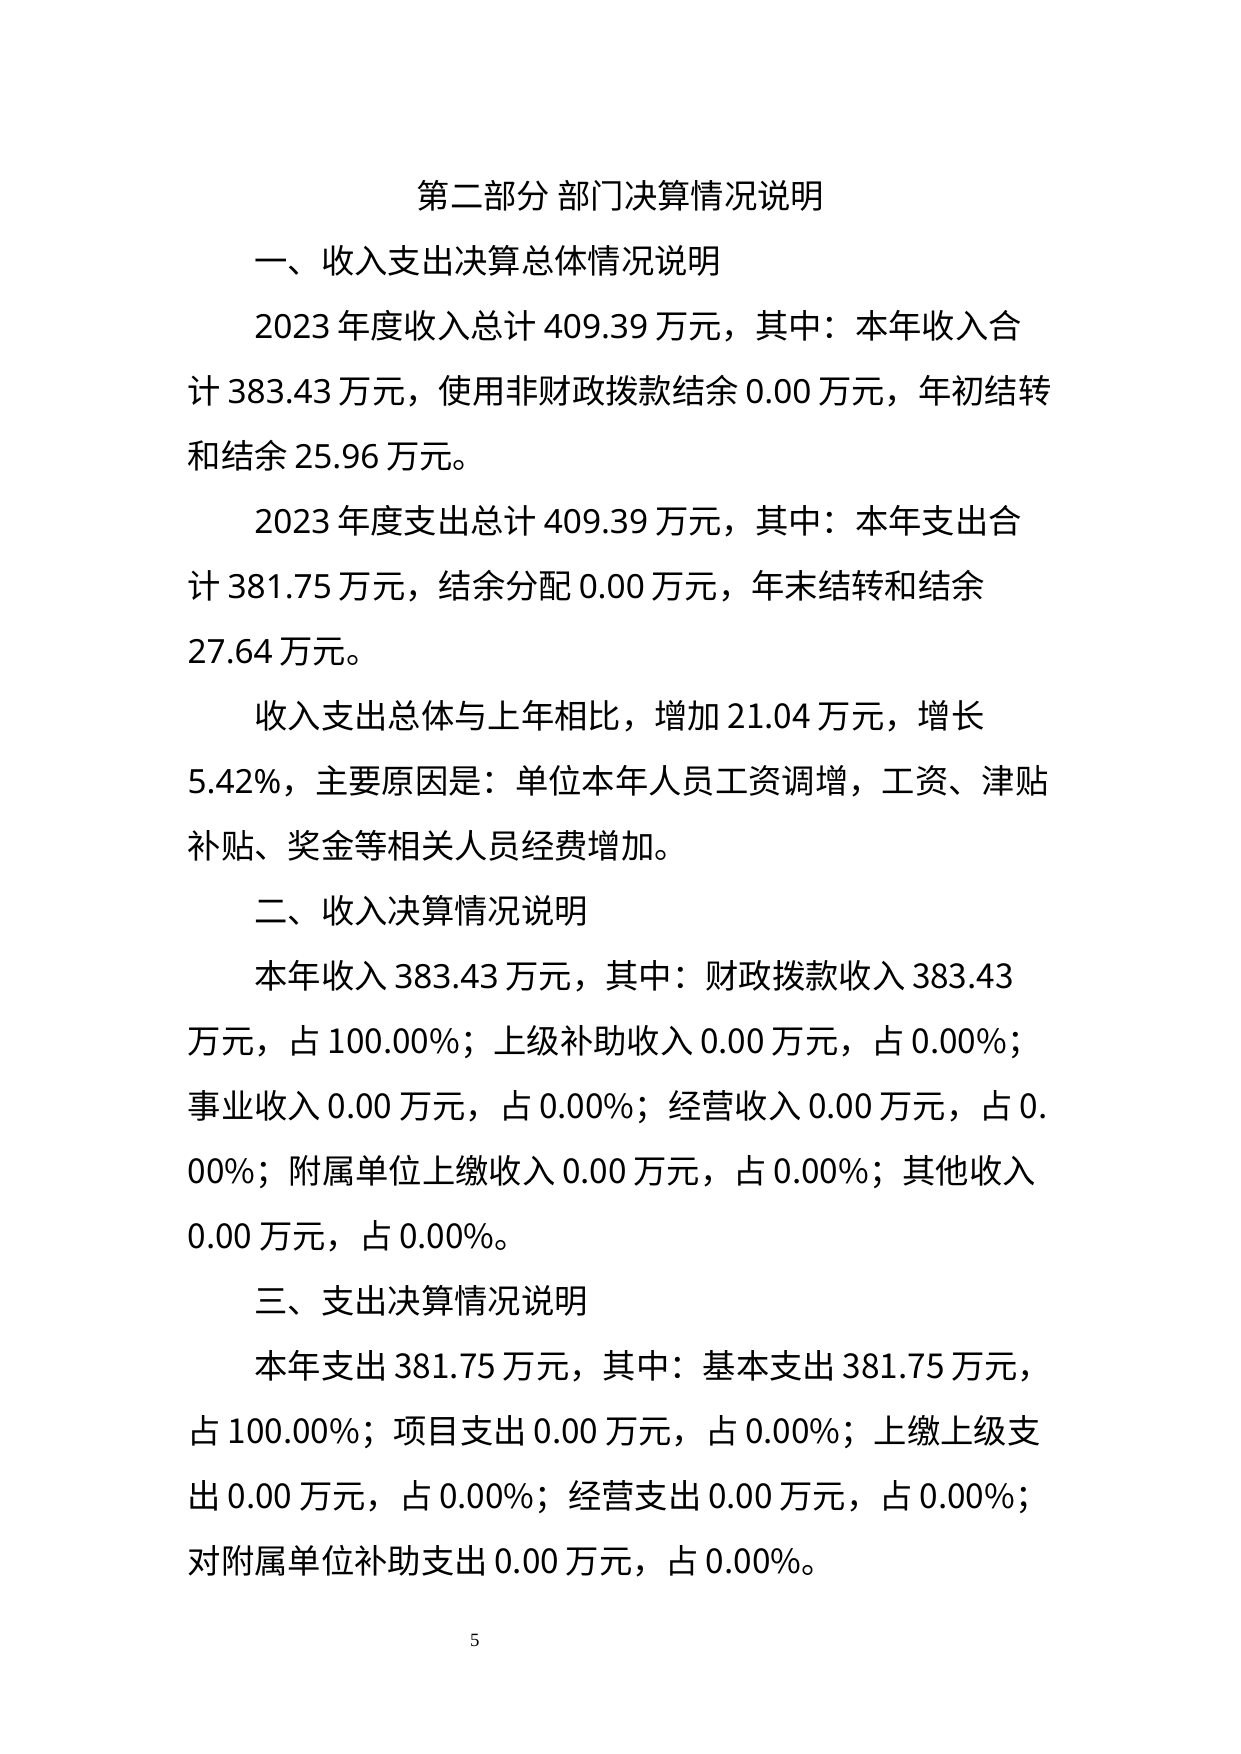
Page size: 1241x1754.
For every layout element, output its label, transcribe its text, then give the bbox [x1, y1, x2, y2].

text 2023年度支出总计409.39万元，其中：本年支出合计381.75万元，结余分配0.00万元，年末结转和结余27.64万元。 [187, 487, 1053, 682]
text 二、收入决算情况说明 [187, 877, 1053, 942]
text 第二部分 部门决算情况说明 [187, 162, 1053, 227]
text 三、支出决算情况说明 [187, 1267, 1053, 1332]
text 2023年度收入总计409.39万元，其中：本年收入合计383.43万元，使用非财政拨款结余0.00万元，年初结转和结余25.96万元。 [187, 292, 1053, 487]
text 本年支出381.75万元，其中：基本支出381.75万元，占100.00%；项目支出0.00万元，占0.00%；上缴上级支出0.00万元，占0.00%；经营支出0.00万元，占0.00%；对附属单位补助支出0.00万元，占0.00%。 [187, 1332, 1053, 1592]
text 本年收入383.43万元，其中：财政拨款收入383.43万元，占100.00%；上级补助收入0.00万元，占0.00%；事业收入0.00万元，占0.00%；经营收入0.00万元，占0.00%；附属单位上缴收入0.00万元，占0.00%；其他收入0.00万元，占0.00%。 [187, 942, 1053, 1267]
text 一、收入支出决算总体情况说明 [187, 227, 1053, 292]
text 收入支出总体与上年相比，增加21.04万元，增长5.42%，主要原因是：单位本年人员工资调增，工资、津贴补贴、奖金等相关人员经费增加。 [187, 682, 1053, 877]
